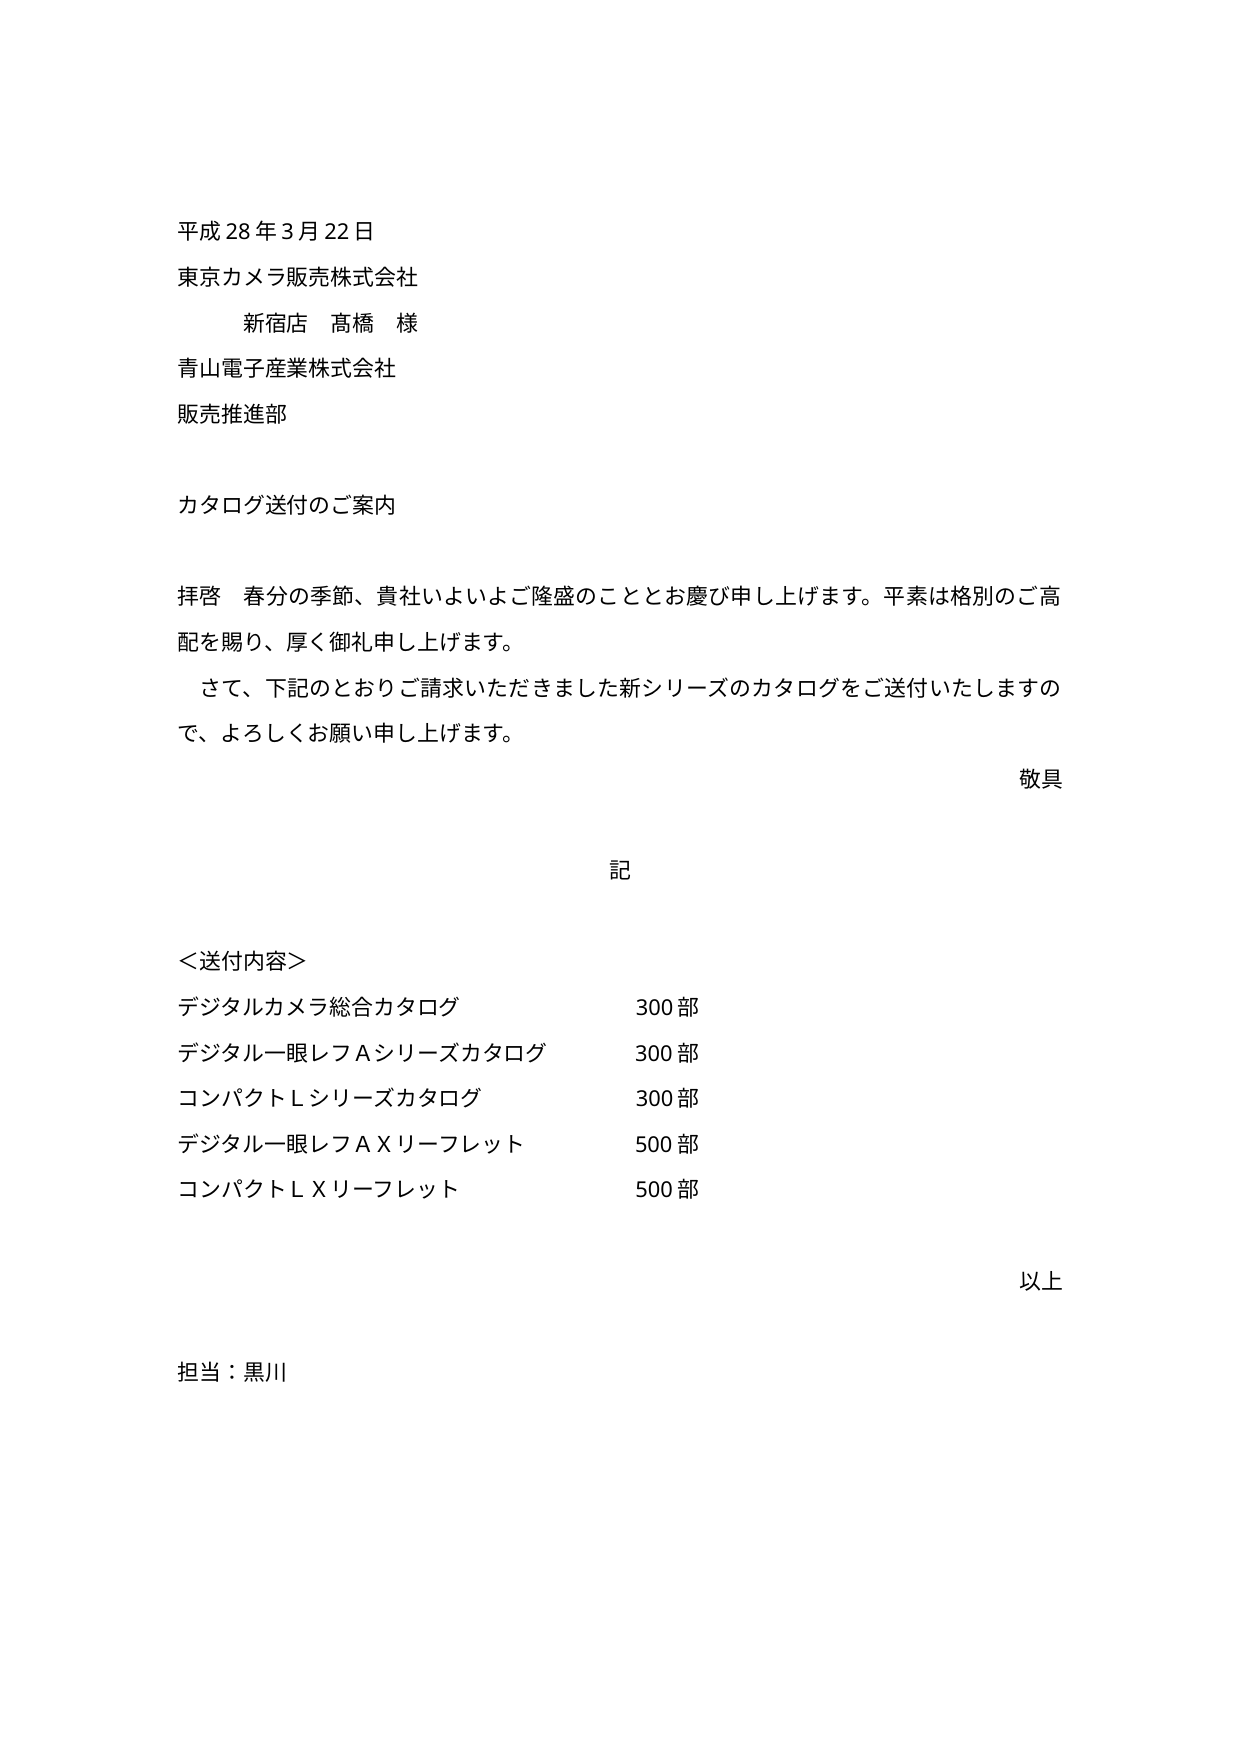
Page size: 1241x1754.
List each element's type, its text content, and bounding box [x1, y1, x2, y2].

text デジタルカメラ総合カタログ 300部 [177, 983, 1063, 1029]
text 敬具 [177, 755, 1063, 801]
text 新宿店 髙橋 様 [177, 299, 1063, 344]
text 平成28年3月22日 [177, 207, 1063, 253]
text さて、下記のとおりご請求いただきました新シリーズのカタログをご送付いたしますので、よろしくお願い申し上げます。 [177, 664, 1063, 755]
text 東京カメラ販売株式会社 [177, 253, 1063, 299]
text 販売推進部 [177, 390, 1063, 436]
subtitle 記 [177, 846, 1063, 892]
text コンパクトＬシリーズカタログ 300部 [177, 1074, 1063, 1120]
text 青山電子産業株式会社 [177, 344, 1063, 390]
text デジタル一眼レフＡシリーズカタログ 300部 [177, 1029, 1063, 1074]
text ＜送付内容＞ [177, 937, 1063, 983]
text デジタル一眼レフＡＸリーフレット 500部 [177, 1120, 1063, 1166]
text 拝啓 春分の季節、貴社いよいよご隆盛のこととお慶び申し上げます。平素は格別のご高配を賜り、厚く御礼申し上げます。 [177, 572, 1063, 664]
text 担当：黒川 [177, 1348, 1063, 1394]
text 以上 [177, 1257, 1063, 1302]
text コンパクトＬＸリーフレット 500部 [177, 1166, 1063, 1211]
text カタログ送付のご案内 [177, 481, 1063, 527]
